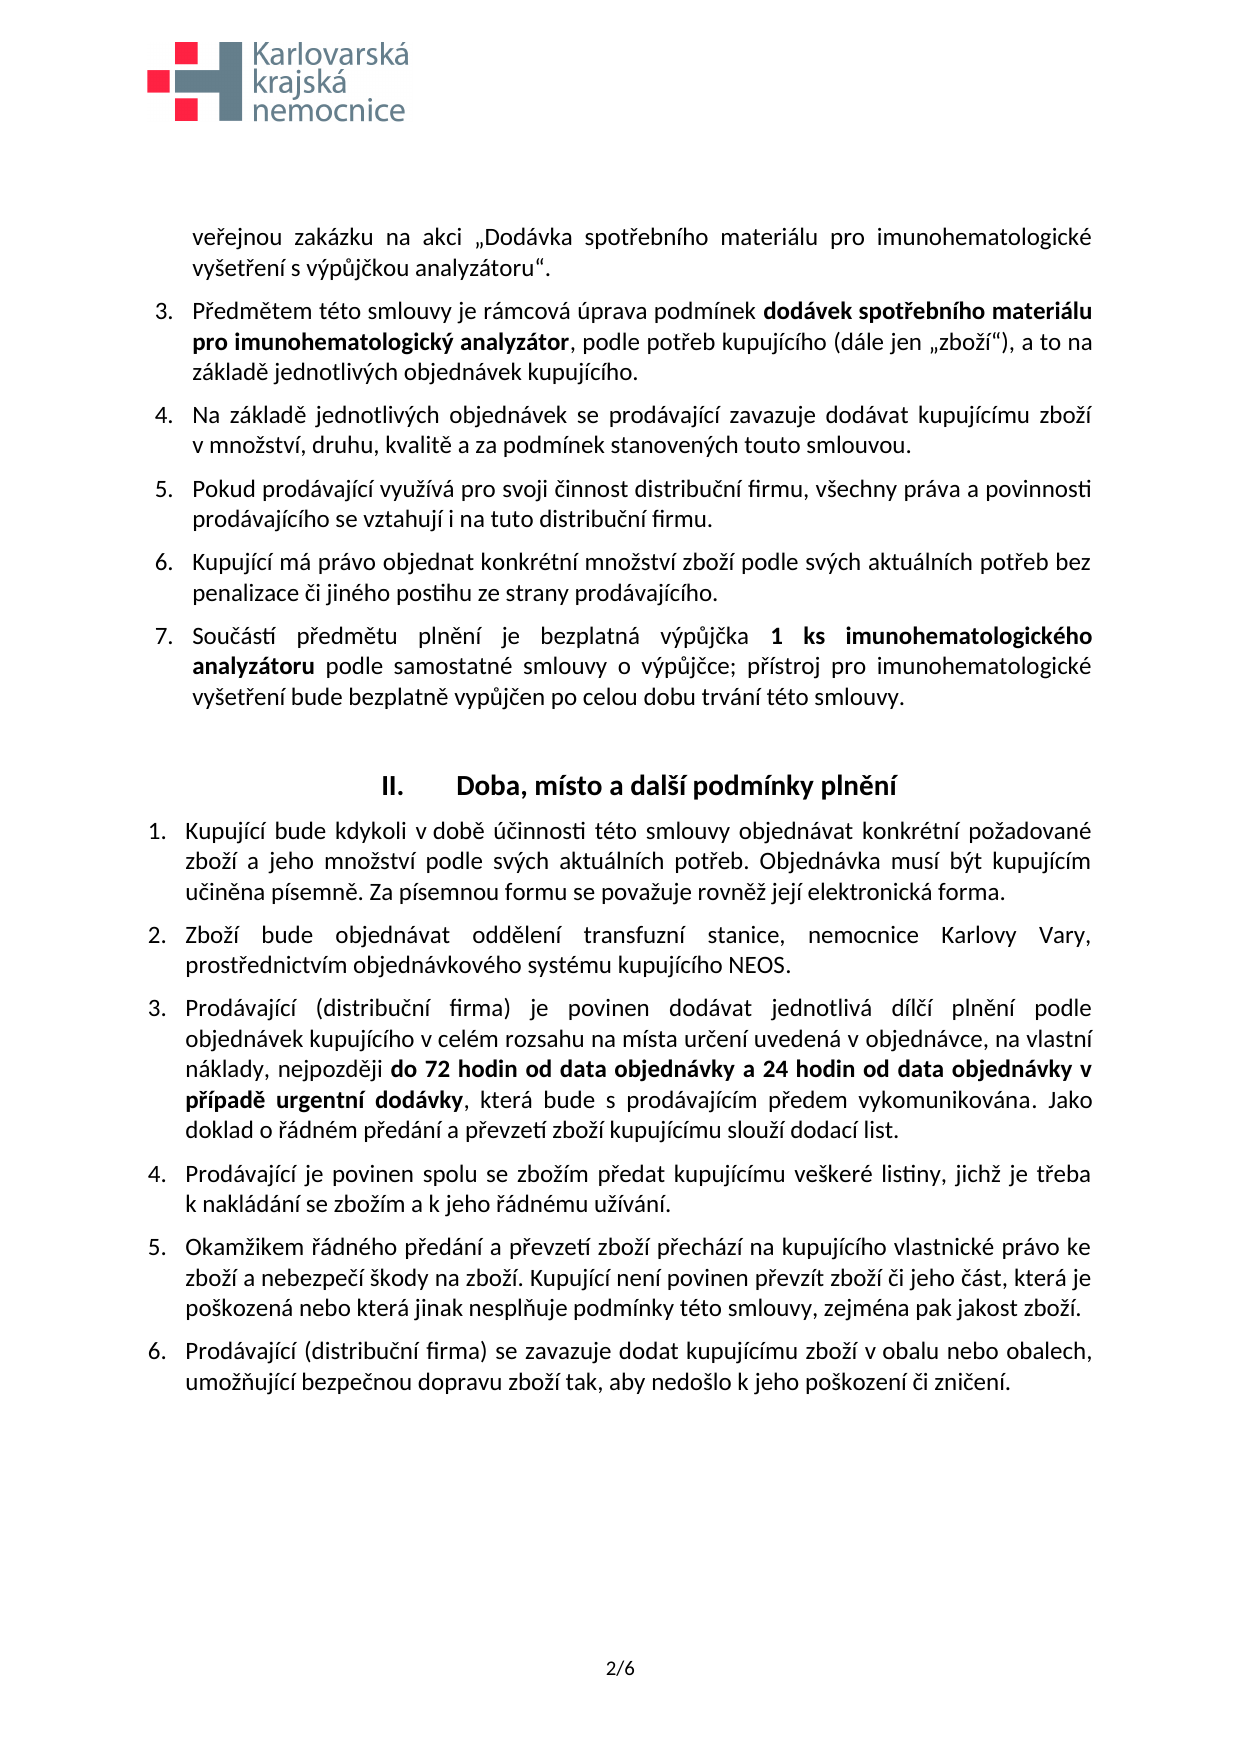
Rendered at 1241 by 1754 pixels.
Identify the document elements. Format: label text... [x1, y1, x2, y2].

list Kupující bude kdykoli v době účinnosti této smlouvy objednávat konkrétní požadované zboží a jeho množství podle svých aktuálních potřeb. Objednávka musí být kupujícím učiněna písemně. Za písemnou formu se považuje rovněž její elektronická forma. [148, 815, 1093, 907]
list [154, 222, 1093, 283]
list Okamžikem řádného předání a převzetí zboží přechází na kupujícího vlastnické právo ke zboží a nebezpečí škody na zboží. Kupující není povinen převzít zboží či jeho část, která je poškozená nebo která jinak nesplňuje podmínky této smlouvy, zejména pak jakost zboží. [148, 1231, 1093, 1323]
list Součástí předmětu plnění je bezplatná výpůjčka 1 ks imunohematologického analyzátoru podle samostatné smlouvy o výpůjčce; přístroj pro imunohematologické vyšetření bude bezplatně vypůjčen po celou dobu trvání této smlouvy. [154, 620, 1093, 711]
list Na základě jednotlivých objednávek se prodávající zavazuje dodávat kupujícímu zboží v množství, druhu, kvalitě a za podmínek stanovených touto smlouvou. [154, 399, 1093, 460]
list Prodávající je povinen spolu se zbožím předat kupujícímu veškeré listiny, jichž je třeba k nakládání se zbožím a k jeho řádnému užívání. [148, 1158, 1093, 1219]
picture [147, 42, 413, 122]
list Předmětem této smlouvy je rámcová úprava podmínek dodávek spotřebního materiálu pro imunohematologický analyzátor, podle potřeb kupujícího (dále jen „zboží“), a to na základě jednotlivých objednávek kupujícího. [154, 295, 1093, 387]
list Prodávající (distribuční firma) se zavazuje dodat kupujícímu zboží v obalu nebo obalech, umožňující bezpečnou dopravu zboží tak, aby nedošlo k jeho poškození či zničení. [148, 1335, 1093, 1396]
list Doba, místo a další podmínky plnění [185, 767, 1093, 802]
list Prodávající (distribuční firma) je povinen dodávat jednotlivá dílčí plnění podle objednávek kupujícího v celém rozsahu na místa určení uvedená v objednávce, na vlastní náklady, nejpozději do 72 hodin od data objednávky a 24 hodin od data objednávky v případě urgentní dodávky, která bude s prodávajícím předem vykomunikována. Jako doklad o řádném předání a převzetí zboží kupujícímu slouží dodací list. [148, 993, 1093, 1145]
list Zboží bude objednávat oddělení transfuzní stanice, nemocnice Karlovy Vary, prostřednictvím objednávkového systému kupujícího NEOS. [148, 919, 1093, 980]
list Kupující má právo objednat konkrétní množství zboží podle svých aktuálních potřeb bez penalizace či jiného postihu ze strany prodávajícího. [154, 546, 1093, 607]
list Pokud prodávající využívá pro svoji činnost distribuční firmu, všechny práva a povinnosti prodávajícího se vztahují i na tuto distribuční firmu. [154, 473, 1093, 534]
